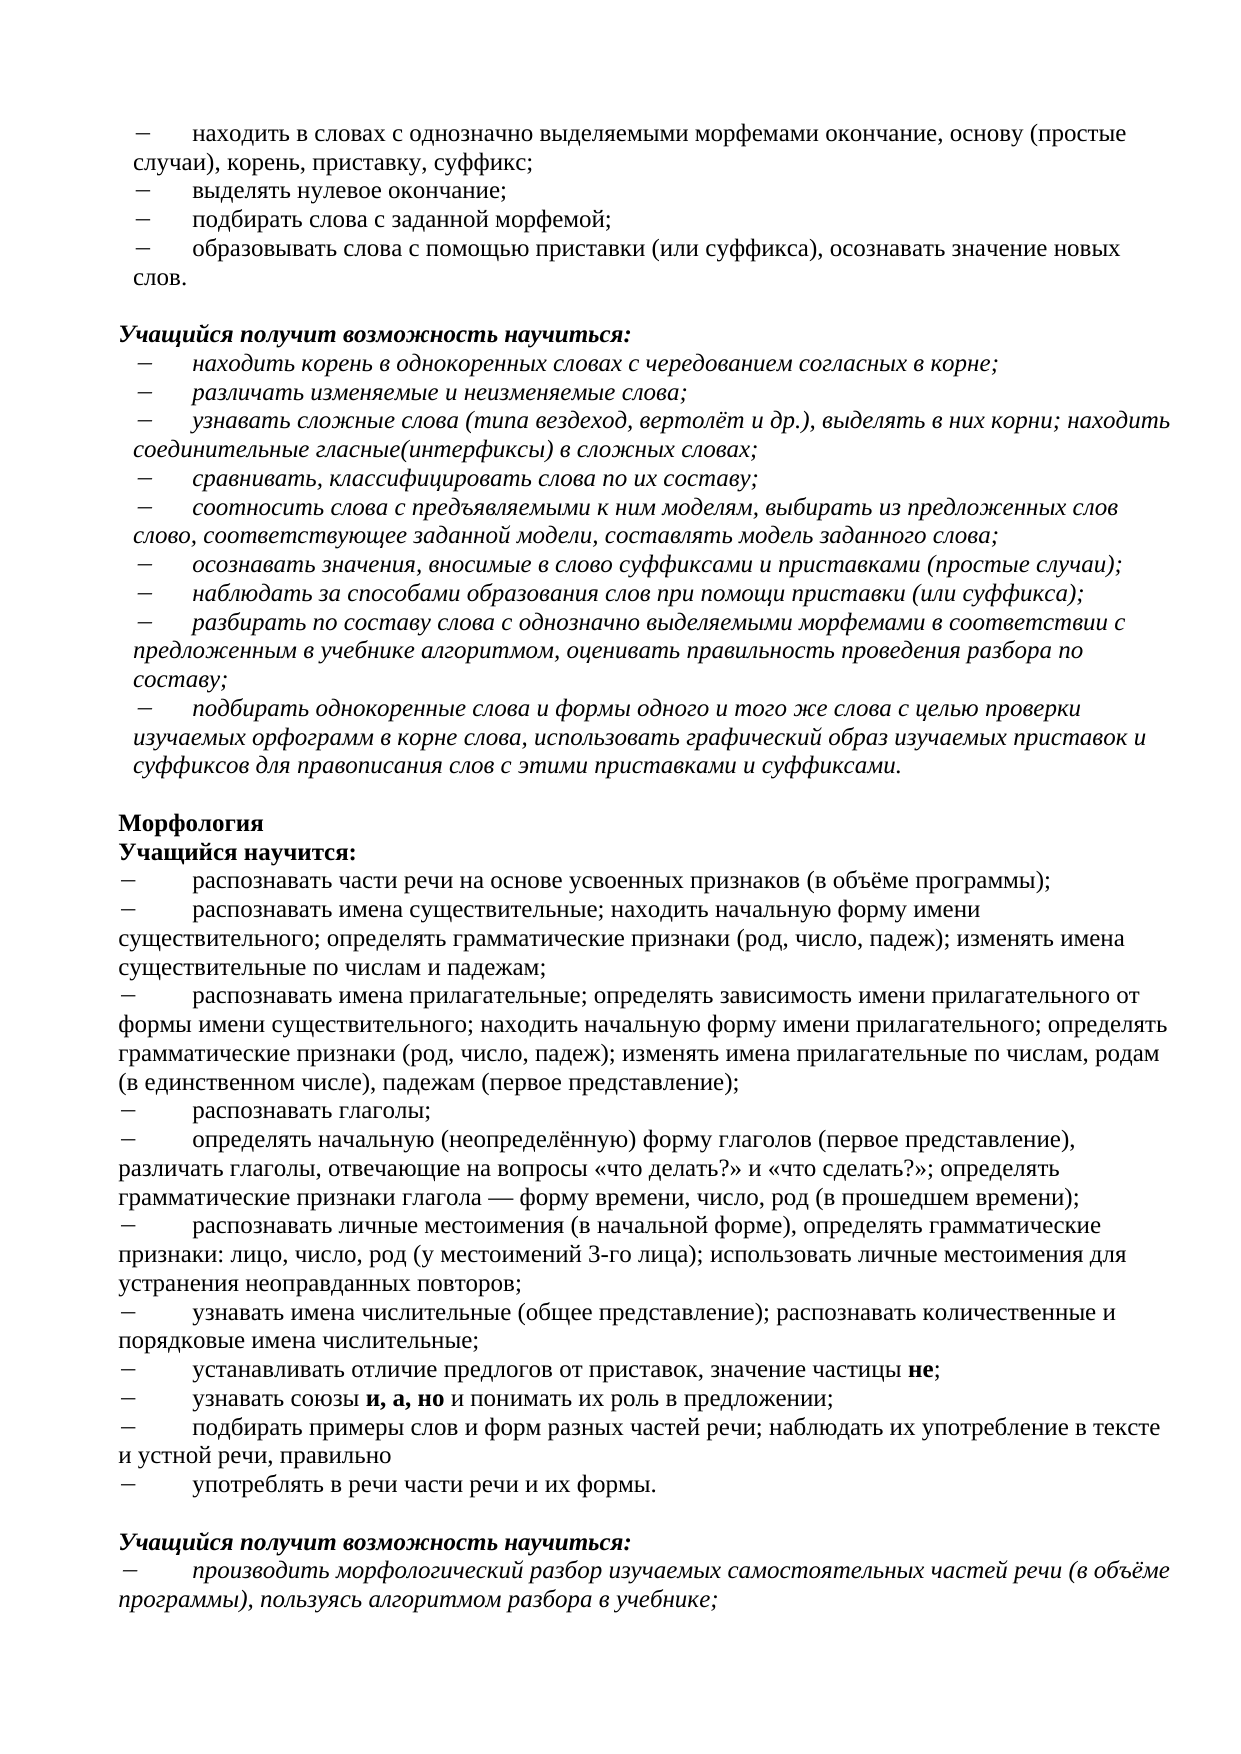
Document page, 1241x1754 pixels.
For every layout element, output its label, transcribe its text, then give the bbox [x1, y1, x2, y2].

text Морфология [118, 808, 1181, 837]
list подбирать однокоренные слова и формы одного и того же слова с целью проверки изучаемых орфограмм в корне слова, использовать графический образ изучаемых приставок и суффиксов для правописания слов с этими приставками и суффиксами. [133, 693, 1179, 779]
list распознавать имена прилагательные; определять зависимость имени прилагательного от формы имени существительного; находить начальную форму имени прилагательного; определять грамматические признаки (род, число, падеж); изменять имена прилагательные по числам, родам (в единственном числе), падежам (первое представление); [118, 981, 1179, 1096]
list образовывать слова с помощью приставки (или суффикса), осознавать значение новых слов. [133, 233, 1181, 291]
list употреблять в речи части речи и их формы. [118, 1469, 1181, 1498]
list осознавать значения, вносимые в слово суффиксами и приставками (простые случаи); [133, 549, 1177, 578]
list определять начальную (неопределённую) форму глаголов (первое представление), различать глаголы, отвечающие на вопросы «что делать?» и «что сделать?»; определять грамматические признаки глагола — форму времени, число, род (в прошедшем времени); [118, 1124, 1181, 1211]
list узнавать имена числительные (общее представление); распознавать количественные и порядковые имена числительные; [118, 1297, 1175, 1354]
list распознавать глаголы; [118, 1096, 1181, 1124]
list Учащийся получит возможность научиться: [118, 1527, 1173, 1556]
text Учащийся научится: [118, 837, 1181, 866]
text Учащийся получит возможность научиться: [118, 319, 1177, 348]
list узнавать союзы и, а, но и понимать их роль в предложении; [118, 1383, 1181, 1412]
list подбирать слова с заданной морфемой; [133, 204, 1181, 233]
list наблюдать за способами образования слов при помощи приставки (или суффикса); [133, 578, 1173, 607]
list находить в словах с однозначно выделяемыми морфемами окончание, основу (простые случаи), корень, приставку, суффикс; [133, 118, 1181, 176]
list производить морфологический разбор изучаемых самостоятельных частей речи (в объёме программы), пользуясь алгоритмом разбора в учебнике; [118, 1556, 1177, 1613]
list узнавать сложные слова (типа вездеход, вертолёт и др.), выделять в них корни; находить соединительные гласные(интерфиксы) в сложных словах; [133, 406, 1181, 463]
list находить корень в однокоренных словах с чередованием согласных в корне; [133, 348, 1181, 377]
list разбирать по составу слова с однозначно выделяемыми морфемами в соответствии с предложенным в учебнике алгоритмом, оценивать правильность проведения разбора по составу; [133, 607, 1175, 693]
list распознавать части речи на основе усвоенных признаков (в объёме программы); [118, 866, 1177, 894]
list подбирать примеры слов и форм разных частей речи; наблюдать их употребление в тексте и устной речи, правильно [118, 1412, 1177, 1469]
list различать изменяемые и неизменяемые слова; [133, 377, 1181, 406]
list выделять нулевое окончание; [133, 176, 1181, 204]
list сравнивать, классифицировать слова по их составу; [133, 463, 1181, 492]
list устанавливать отличие предлогов от приставок, значение частицы не; [118, 1354, 1175, 1383]
list распознавать личные местоимения (в начальной форме), определять грамматические признаки: лицо, число, род (у местоимений 3-го лица); использовать личные местоимения для устранения неоправданных повторов; [118, 1211, 1179, 1297]
list соотносить слова с предъявляемыми к ним моделям, выбирать из предложенных слов слово, соответствующее заданной модели, составлять модель заданного слова; [133, 492, 1181, 549]
list распознавать имена существительные; находить начальную форму имени существительного; определять грамматические признаки (род, число, падеж); изменять имена существительные по числам и падежам; [118, 894, 1179, 981]
